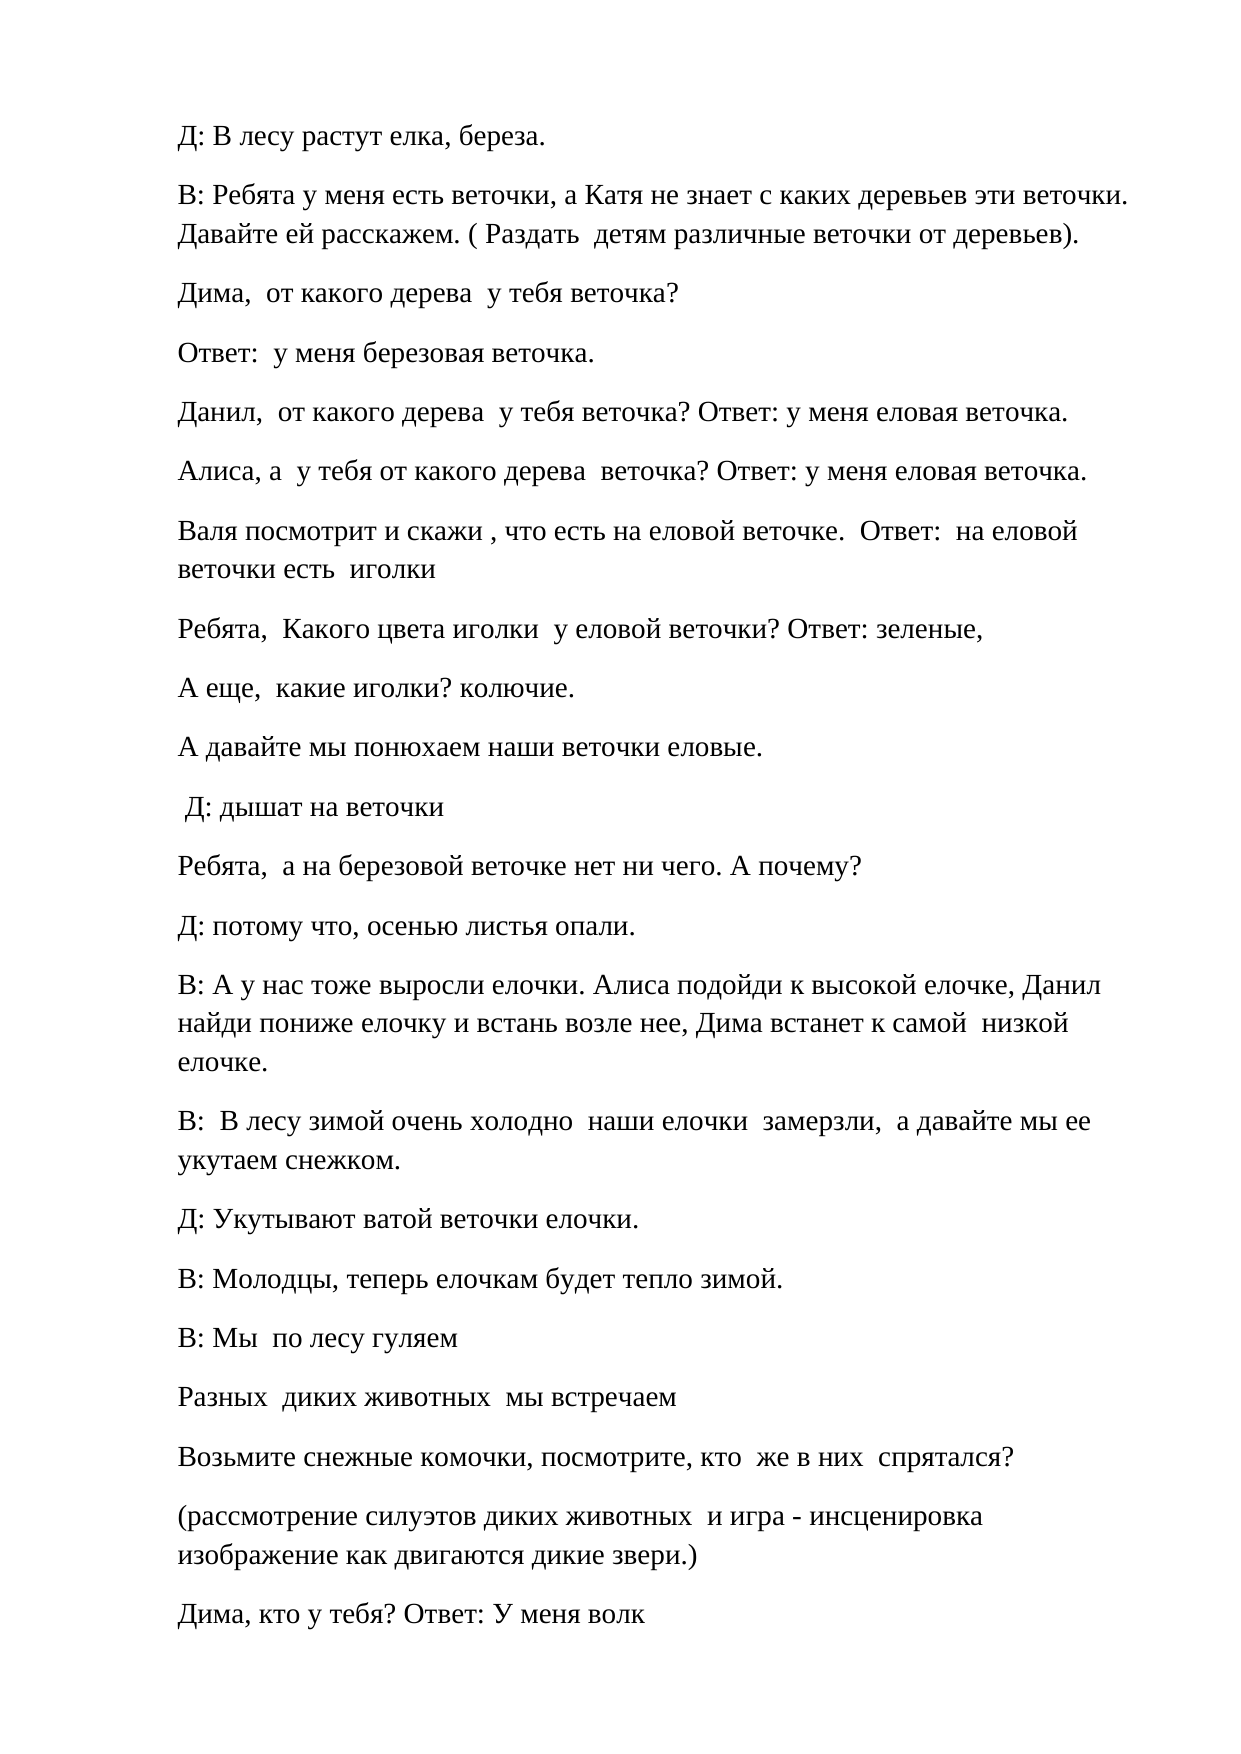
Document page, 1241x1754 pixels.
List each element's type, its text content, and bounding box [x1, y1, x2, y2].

text В: Молодцы, теперь елочкам будет тепло зимой. [177, 1261, 1152, 1294]
text Ребята, а на березовой веточке нет ни чего. А почему? [177, 848, 1152, 882]
text А давайте мы понюхаем наши веточки еловые. [177, 729, 1152, 763]
text Алиса, а у тебя от какого дерева веточка? Ответ: у меня еловая веточка. [177, 453, 1152, 487]
text Данил, от какого дерева у тебя веточка? Ответ: у меня еловая веточка. [177, 394, 1152, 428]
text Д: потому что, осенью листья опали. [177, 908, 1152, 941]
text В: А у нас тоже выросли елочки. Алиса подойди к высокой елочке, Данил найди пониже елочку и встань возле нее, Дима встанет к самой низкой елочке. [177, 967, 1152, 1078]
text Дима, кто у тебя? Ответ: У меня волк [177, 1596, 1152, 1630]
text Возьмите снежные комочки, посмотрите, кто же в них спрятался? [177, 1439, 1152, 1472]
text Д: В лесу растут елка, береза. [177, 118, 1152, 152]
text Валя посмотрит и скажи , что есть на еловой веточке. Ответ: на еловой веточки есть иголки [177, 513, 1152, 585]
text В: Мы по лесу гуляем [177, 1320, 1152, 1354]
text Ответ: у меня березовая веточка. [177, 335, 1152, 368]
text В: Ребята у меня есть веточки, а Катя не знает с каких деревьев эти веточки. Давайте ей расскажем. ( Раздать детям различные веточки от деревьев). [177, 177, 1152, 249]
text В: В лесу зимой очень холодно наши елочки замерзли, а давайте мы ее укутаем снежком. [177, 1103, 1152, 1176]
text Д: дышат на веточки [177, 789, 1152, 822]
text Дима, от какого дерева у тебя веточка? [177, 275, 1152, 309]
text Д: Укутывают ватой веточки елочки. [177, 1201, 1152, 1235]
text Ребята, Какого цвета иголки у еловой веточки? Ответ: зеленые, [177, 611, 1152, 644]
text Разных диких животных мы встречаем [177, 1379, 1152, 1413]
text А еще, какие иголки? колючие. [177, 670, 1152, 704]
text (рассмотрение силуэтов диких животных и игра - инсценировка изображение как двигаются дикие звери.) [177, 1498, 1152, 1570]
